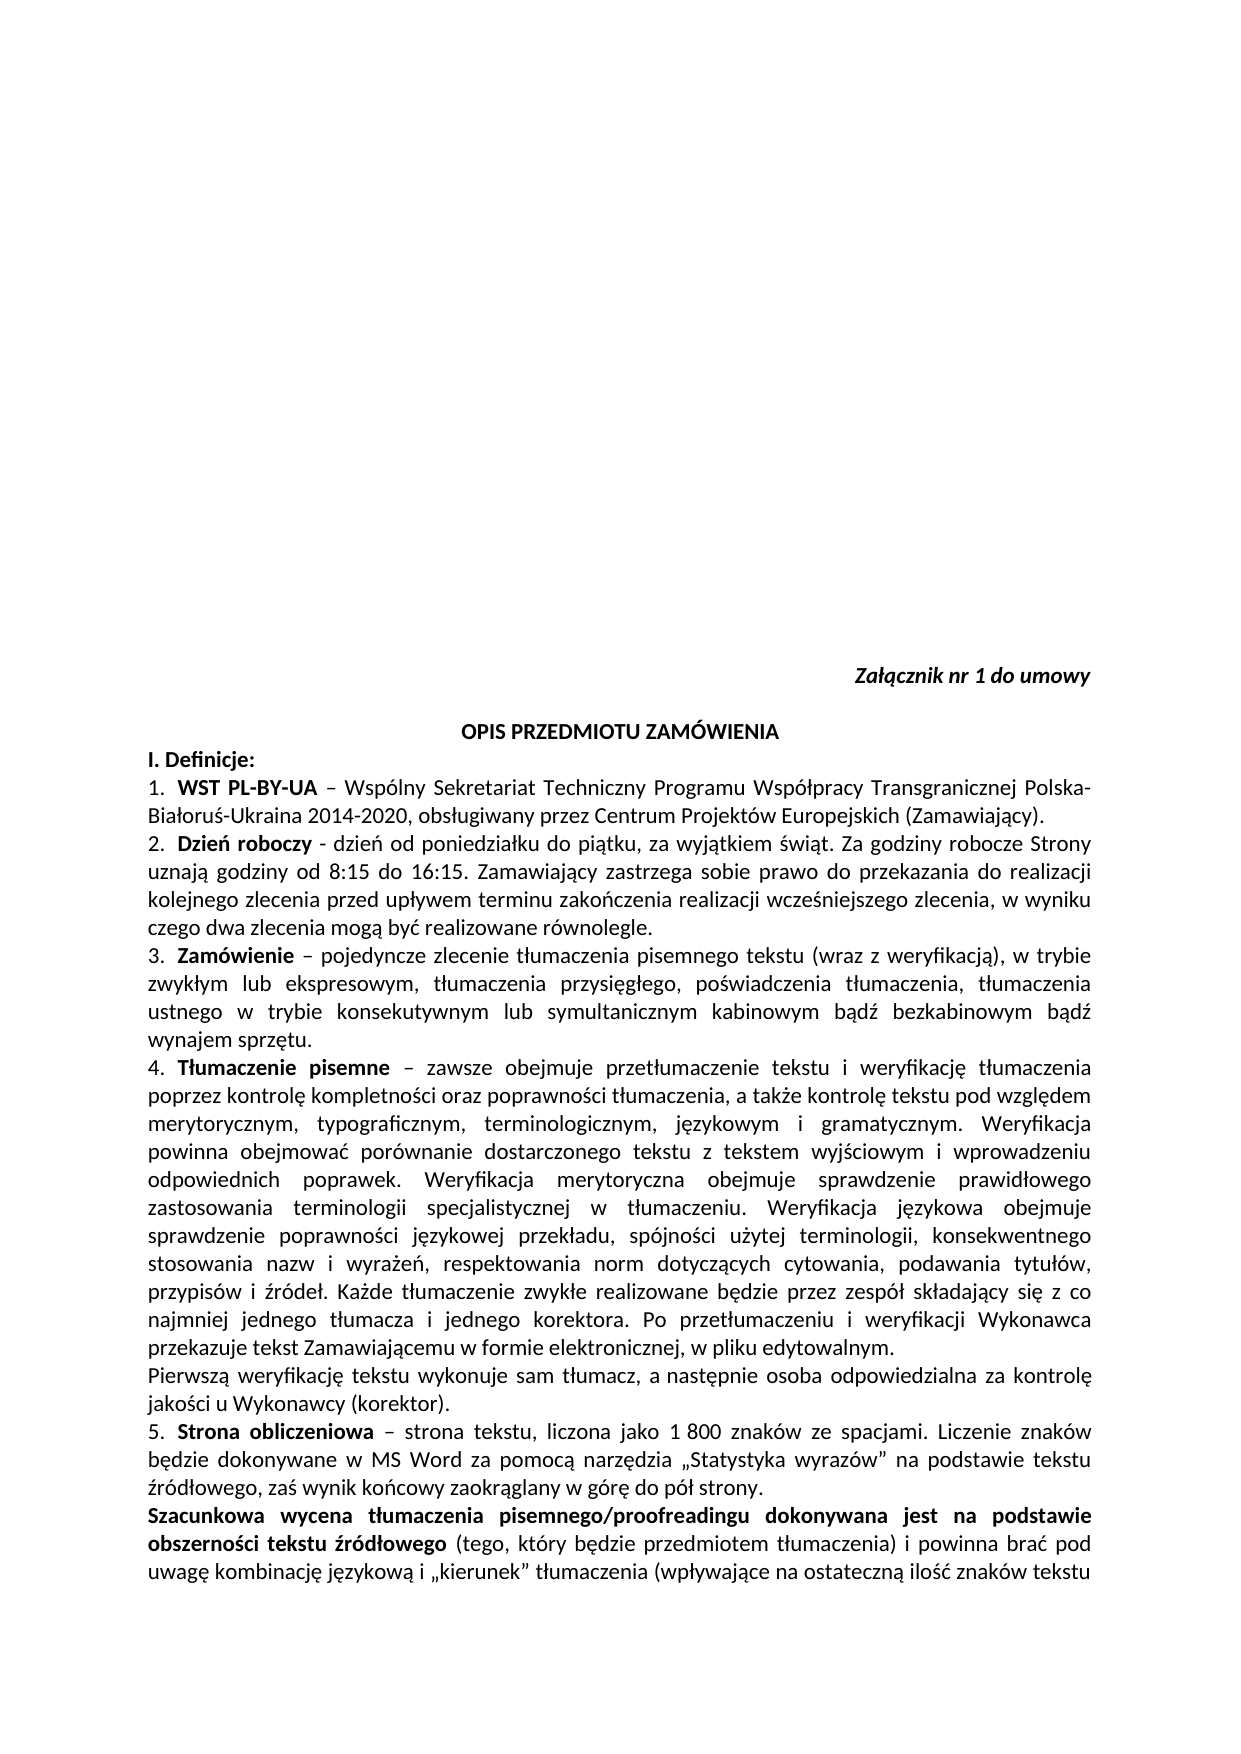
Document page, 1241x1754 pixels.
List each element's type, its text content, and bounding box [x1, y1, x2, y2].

text OPIS PRZEDMIOTU ZAMÓWIENIA [148, 717, 1093, 745]
list Strona obliczeniowa – strona tekstu, liczona jako 1 800 znaków ze spacjami. Liczenie znaków będzie dokonywane w MS Word za pomocą narzędzia „Statystyka wyrazów” na podstawie tekstu źródłowego, zaś wynik końcowy zaokrąglany w górę do pół strony. [148, 1417, 1093, 1501]
list WST PL-BY-UA – Wspólny Sekretariat Techniczny Programu Współpracy Transgranicznej Polska-Białoruś-Ukraina 2014-2020, obsługiwany przez Centrum Projektów Europejskich (Zamawiający). [148, 773, 1093, 829]
list Zamówienie – pojedyncze zlecenie tłumaczenia pisemnego tekstu (wraz z weryfikacją), w trybie zwykłym lub ekspresowym, tłumaczenia przysięgłego, poświadczenia tłumaczenia, tłumaczenia ustnego w trybie konsekutywnym lub symultanicznym kabinowym bądź bezkabinowym bądź wynajem sprzętu. [148, 941, 1093, 1053]
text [148, 1501, 1093, 1586]
list Tłumaczenie pisemne – zawsze obejmuje przetłumaczenie tekstu i weryfikację tłumaczenia poprzez kontrolę kompletności oraz poprawności tłumaczenia, a także kontrolę tekstu pod względem merytorycznym, typograficznym, terminologicznym, językowym i gramatycznym. Weryfikacja powinna obejmować porównanie dostarczonego tekstu z tekstem wyjściowym i wprowadzeniu odpowiednich poprawek. Weryfikacja merytoryczna obejmuje sprawdzenie prawidłowego zastosowania terminologii specjalistycznej w tłumaczeniu. Weryfikacja językowa obejmuje sprawdzenie poprawności językowej przekładu, spójności użytej terminologii, konsekwentnego stosowania nazw i wyrażeń, respektowania norm dotyczących cytowania, podawania tytułów, przypisów i źródeł. Każde tłumaczenie zwykłe realizowane będzie przez zespół składający się z co najmniej jednego tłumacza i jednego korektora. Po przetłumaczeniu i weryfikacji Wykonawca przekazuje tekst Zamawiającemu w formie elektronicznej, w pliku edytowalnym. [148, 1053, 1093, 1361]
text Załącznik nr 1 do umowy [148, 661, 1093, 689]
list Dzień roboczy - dzień od poniedziałku do piątku, za wyjątkiem świąt. Za godziny robocze Strony uznają godziny od 8:15 do 16:15. Zamawiający zastrzega sobie prawo do przekazania do realizacji kolejnego zlecenia przed upływem terminu zakończenia realizacji wcześniejszego zlecenia, w wyniku czego dwa zlecenia mogą być realizowane równolegle. [148, 829, 1093, 941]
text I. Definicje: [148, 745, 1093, 773]
text Pierwszą weryfikację tekstu wykonuje sam tłumacz, a następnie osoba odpowiedzialna za kontrolę jakości u Wykonawcy (korektor). [148, 1361, 1093, 1417]
